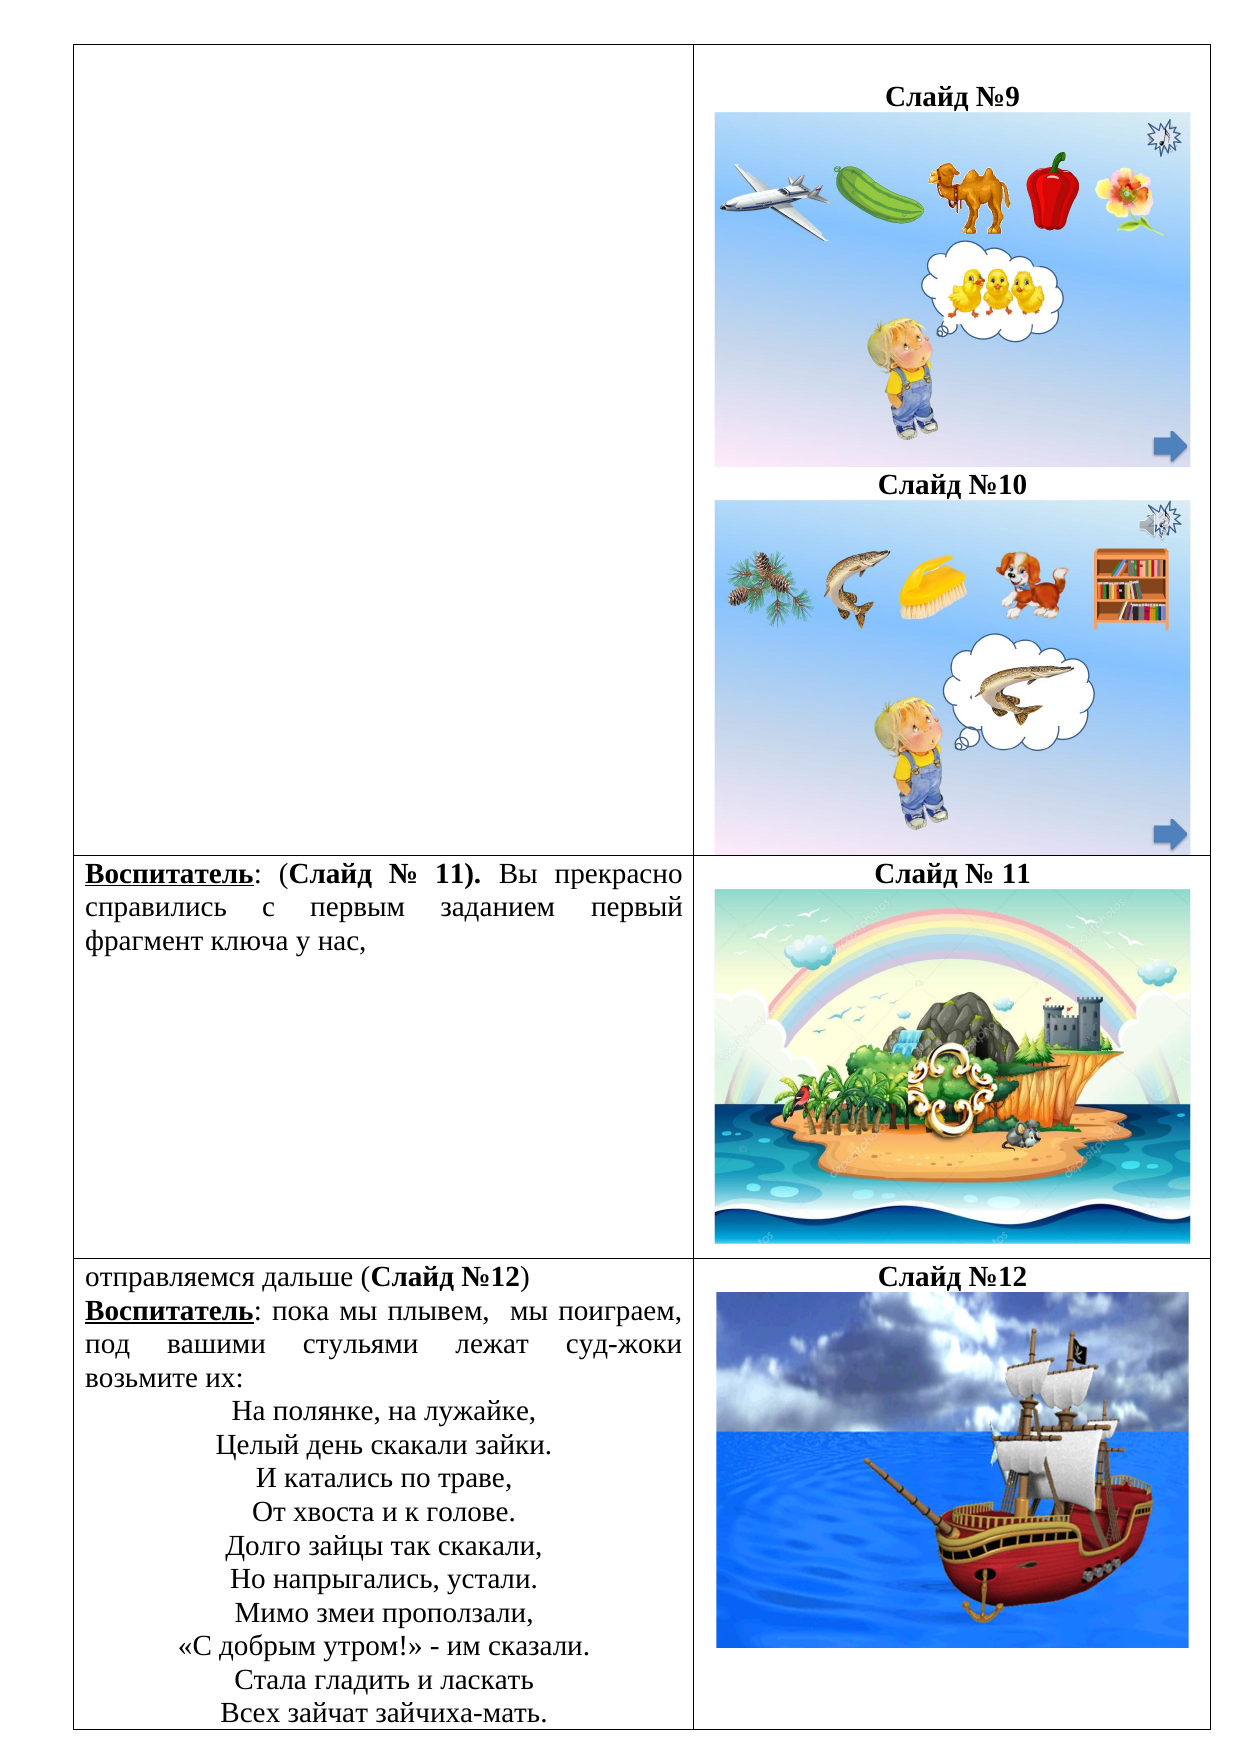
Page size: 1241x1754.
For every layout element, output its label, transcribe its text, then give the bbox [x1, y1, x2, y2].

table_cell Слайд № 11 [694, 856, 1210, 1258]
table_cell Воспитатель: (Слайд № 11). Вы прекрасно справились с первым заданием первый фрагмент ключа у нас, [74, 856, 693, 1258]
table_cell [74, 1259, 693, 1729]
picture [714, 500, 1191, 855]
picture [714, 1233, 1191, 1244]
picture [716, 1292, 1189, 1648]
picture [714, 889, 1191, 1228]
table_cell Слайд №12 [694, 1259, 1210, 1729]
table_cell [694, 45, 1210, 855]
picture [714, 112, 1191, 467]
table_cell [74, 45, 693, 855]
